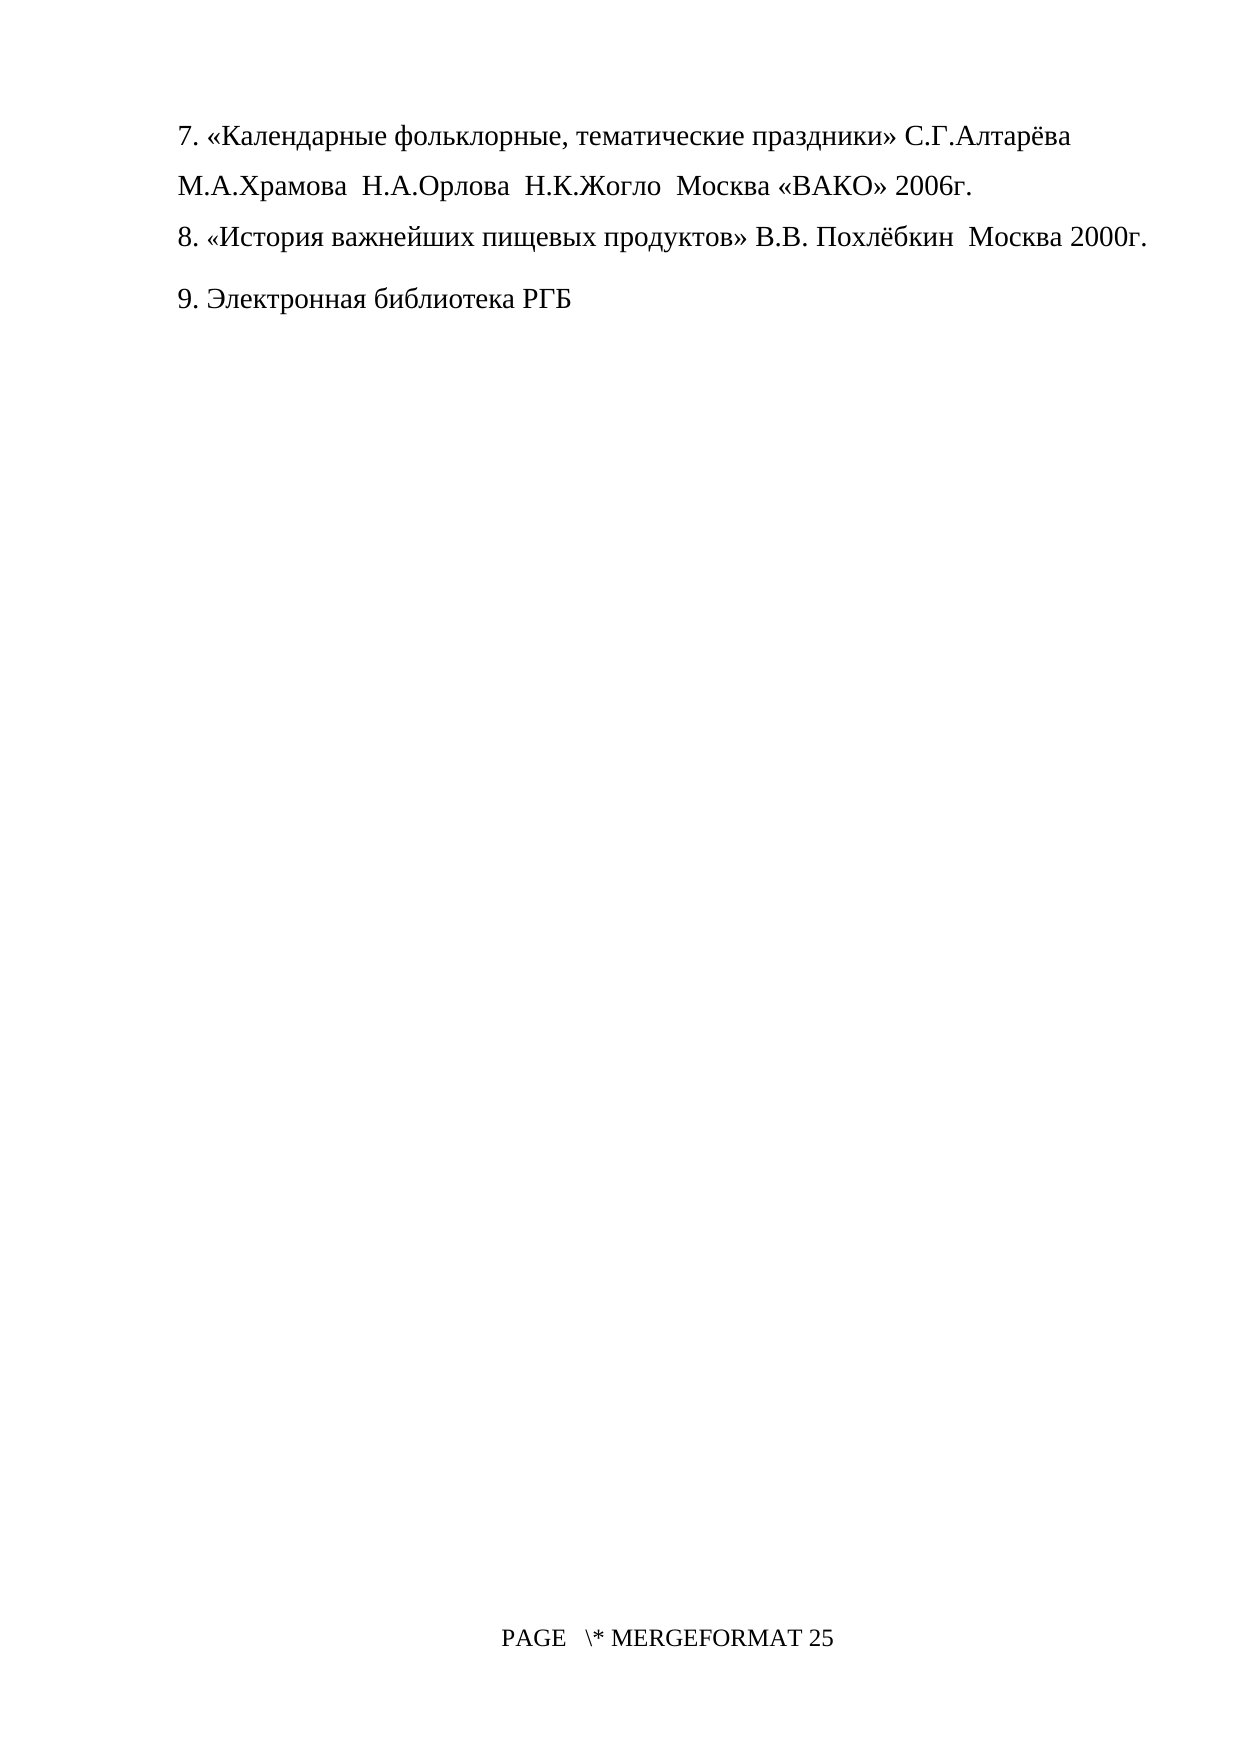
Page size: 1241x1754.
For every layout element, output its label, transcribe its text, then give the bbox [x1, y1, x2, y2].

text 7. «Календарные фольклорные, тематические праздники» С.Г.Алтарёва М.А.Храмова Н.А.Орлова Н.К.Жогло Москва «ВАКО» 2006г. [177, 118, 1152, 202]
text 9. Электронная библиотека РГБ [177, 281, 1152, 314]
text 8. «История важнейших пищевых продуктов» В.В. Похлёбкин Москва 2000г. [177, 219, 1152, 252]
